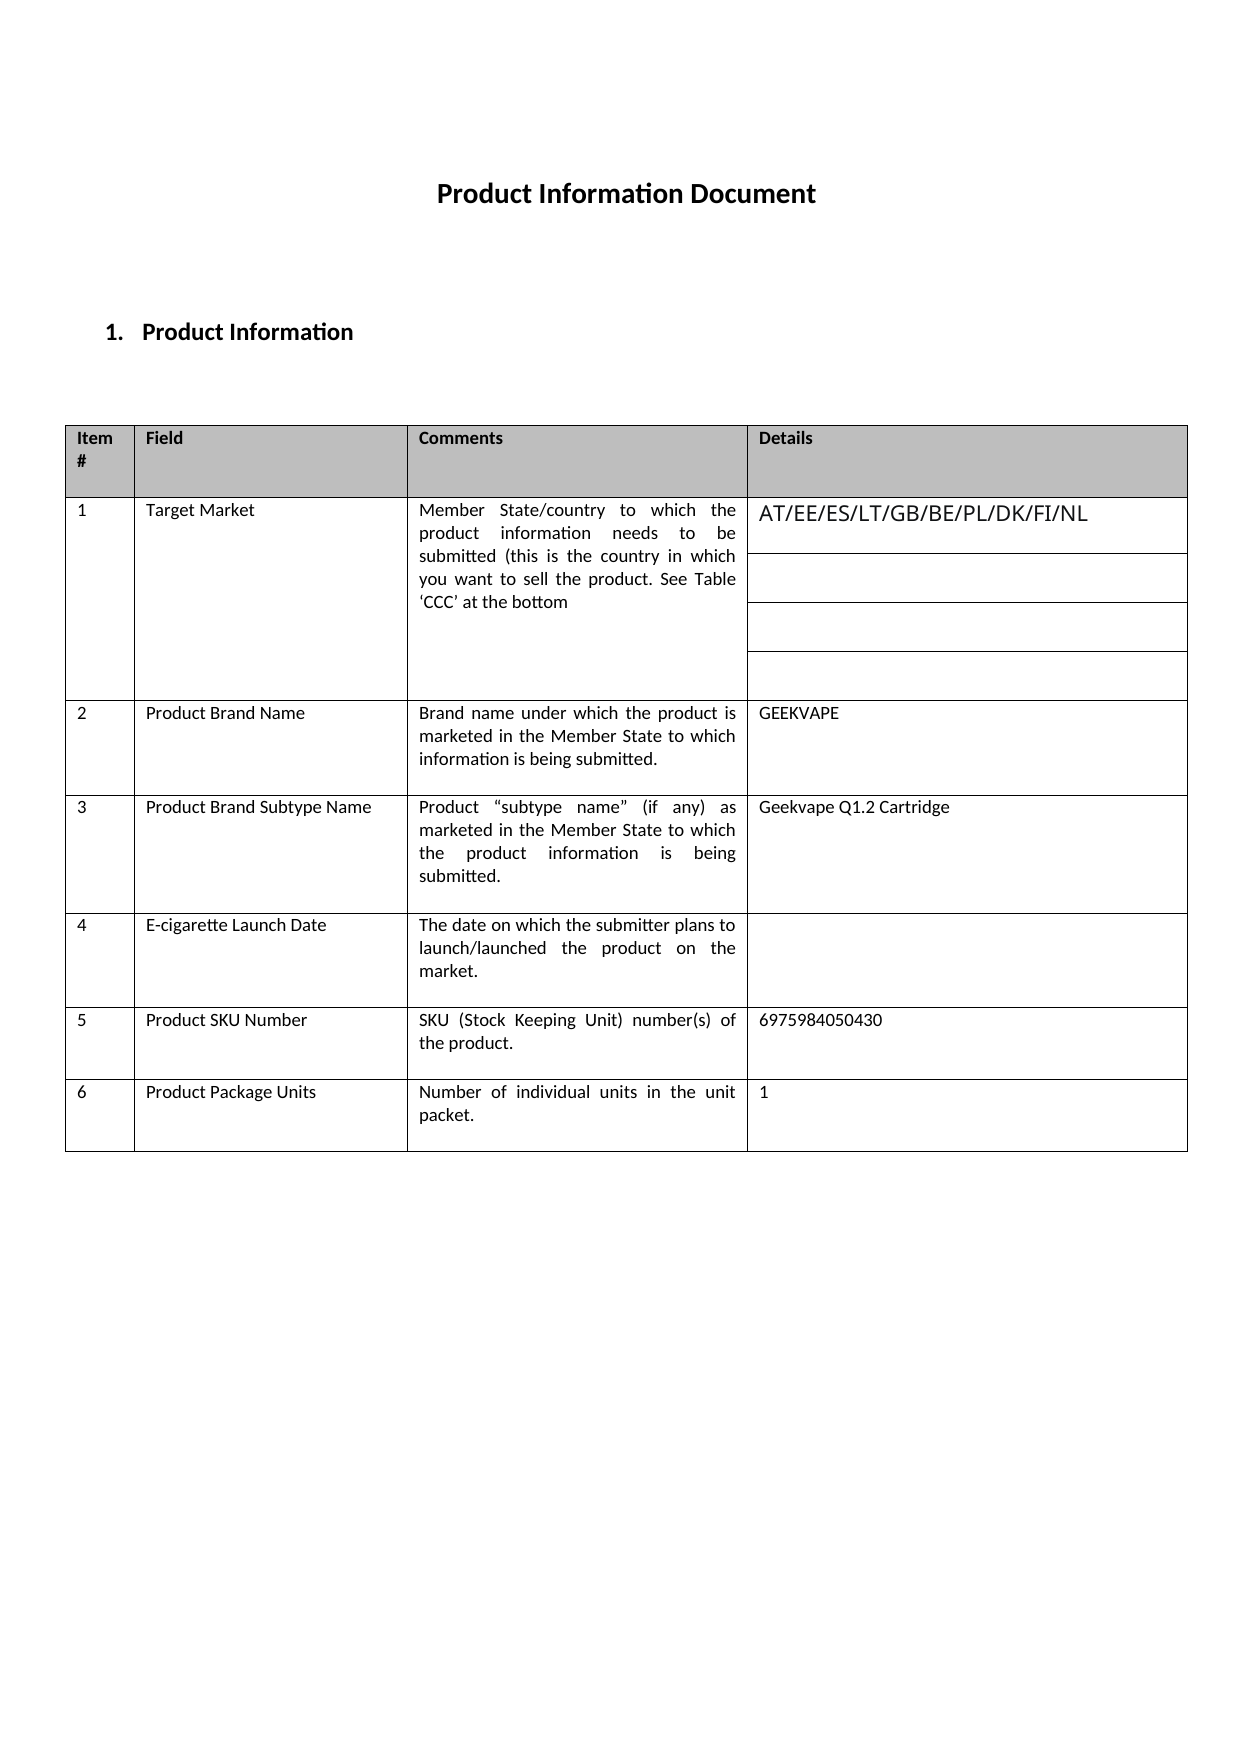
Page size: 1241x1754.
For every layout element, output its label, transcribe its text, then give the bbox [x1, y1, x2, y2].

table_cell [748, 652, 1187, 700]
table_cell Product “subtype name” (if any) as marketed in the Member State to which the product information is being submitted. [408, 796, 747, 912]
table_cell GEEKVAPE [748, 701, 1187, 795]
table_cell [748, 554, 1187, 602]
table_cell The date on which the submitter plans to launch/launched the product on the market. [408, 914, 747, 1007]
table_cell [748, 603, 1187, 651]
table_cell Brand name under which the product is marketed in the Member State to which information is being submitted. [408, 701, 747, 795]
table_cell Product SKU Number [135, 1008, 407, 1079]
table_cell AT/EE/ES/LT/GB/BE/PL/DK/FI/NL [748, 498, 1187, 553]
table_cell SKU (Stock Keeping Unit) number(s) of the product. [408, 1008, 747, 1079]
table_cell 4 [66, 914, 134, 1007]
table_cell Number of individual units in the unit packet. [408, 1080, 747, 1151]
table_cell 3 [66, 796, 134, 912]
table_cell 6975984050430 [748, 1008, 1187, 1079]
table_header Field [135, 426, 407, 497]
table_cell Product Brand Name [135, 701, 407, 795]
table_cell Target Market [135, 498, 407, 700]
table_cell Member State/country to which the product information needs to be submitted (this is the country in which you want to sell the product. See Table ‘CCC’ at the bottom [408, 498, 747, 700]
table_header Details [748, 426, 1187, 497]
table_cell Product Package Units [135, 1080, 407, 1151]
table_cell 6 [66, 1080, 134, 1151]
list Product Information [104, 316, 1165, 346]
table_cell E-cigarette Launch Date [135, 914, 407, 1007]
table_cell 1 [66, 498, 134, 700]
table_header Item # [66, 426, 134, 497]
table_cell Product Brand Subtype Name [135, 796, 407, 912]
table_cell 1 [748, 1080, 1187, 1151]
table_cell Geekvape Q1.2 Cartridge [748, 796, 1187, 912]
table_cell 2 [66, 701, 134, 795]
table_header Comments [408, 426, 747, 497]
table_cell [748, 914, 1187, 1007]
table_cell 5 [66, 1008, 134, 1079]
